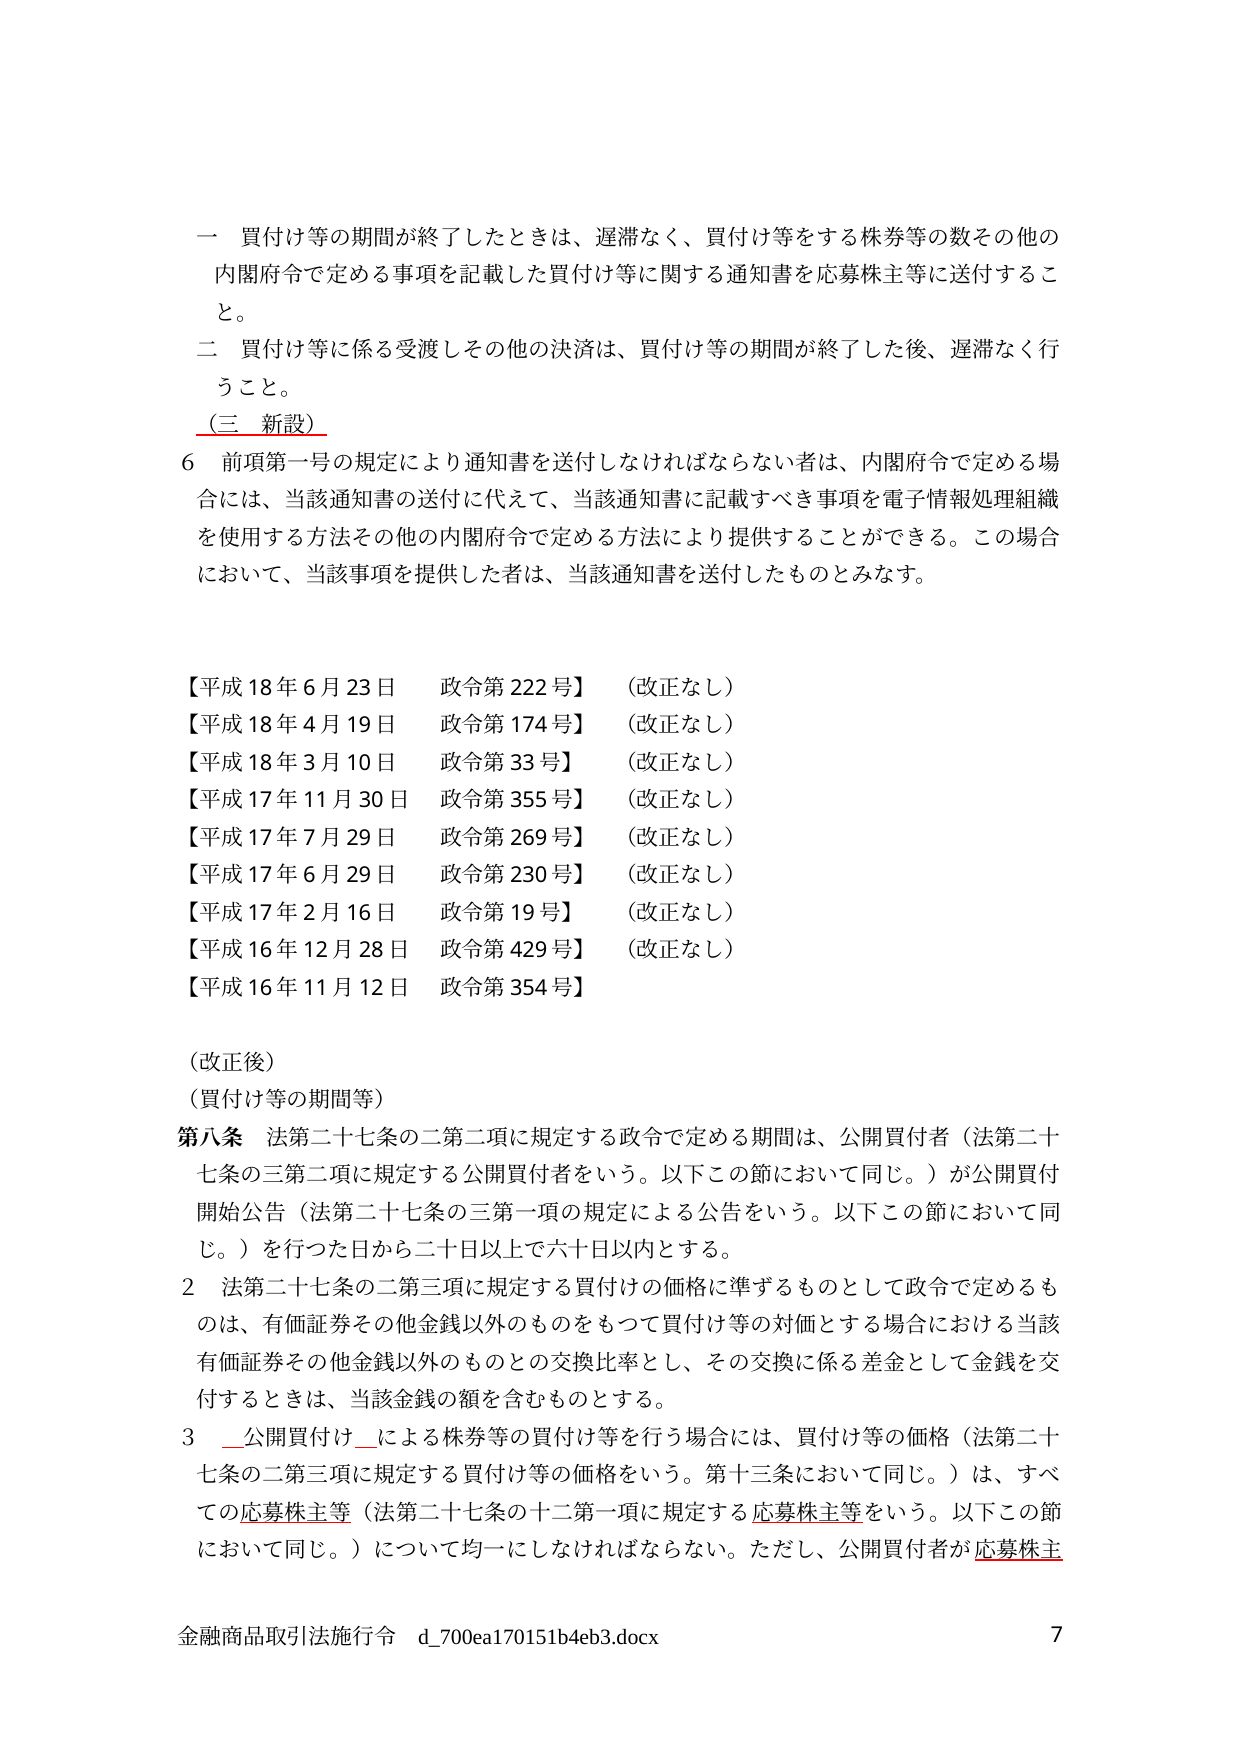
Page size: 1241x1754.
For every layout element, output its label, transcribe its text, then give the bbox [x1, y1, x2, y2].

text 第八条 法第二十七条の二第二項に規定する政令で定める期間は、公開買付者（法第二十七条の三第二項に規定する公開買付者をいう。以下この節において同じ。）が公開買付開始公告（法第二十七条の三第一項の規定による公告をいう。以下この節において同じ。）を行つた日から二十日以上で六十日以内とする。 [177, 1117, 1063, 1267]
text （三 新設） [196, 404, 1063, 442]
text 一 買付け等の期間が終了したときは、遅滞なく、買付け等をする株券等の数その他の内閣府令で定める事項を記載した買付け等に関する通知書を応募株主等に送付すること。 [196, 217, 1063, 329]
text 二 買付け等に係る受渡しその他の決済は、買付け等の期間が終了した後、遅滞なく行うこと。 [196, 329, 1063, 404]
text 【平成16年11月12日 政令第354号】 [177, 967, 1063, 1004]
text 【平成17年6月29日 政令第230号】 （改正なし） [177, 854, 1063, 892]
text （改正後） [177, 1042, 1063, 1079]
text 【平成17年2月16日 政令第19号】 （改正なし） [177, 892, 1063, 929]
text 【平成18年3月10日 政令第33号】 （改正なし） [177, 742, 1063, 779]
text （買付け等の期間等） [177, 1079, 1063, 1117]
text 【平成16年12月28日 政令第429号】 （改正なし） [177, 929, 1063, 967]
text ６ 前項第一号の規定により通知書を送付しなければならない者は、内閣府令で定める場合には、当該通知書の送付に代えて、当該通知書に記載すべき事項を電子情報処理組織を使用する方法その他の内閣府令で定める方法により提供することができる。この場合において、当該事項を提供した者は、当該通知書を送付したものとみなす。 [177, 442, 1063, 592]
text 【平成18年6月23日 政令第222号】 （改正なし） [177, 667, 1063, 704]
text 【平成17年11月30日 政令第355号】 （改正なし） [177, 779, 1063, 817]
text 【平成17年7月29日 政令第269号】 （改正なし） [177, 817, 1063, 854]
text 【平成18年4月19日 政令第174号】 （改正なし） [177, 704, 1063, 742]
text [177, 1417, 1063, 1567]
text ２ 法第二十七条の二第三項に規定する買付けの価格に準ずるものとして政令で定めるものは、有価証券その他金銭以外のものをもつて買付け等の対価とする場合における当該有価証券その他金銭以外のものとの交換比率とし、その交換に係る差金として金銭を交付するときは、当該金銭の額を含むものとする。 [177, 1267, 1063, 1417]
